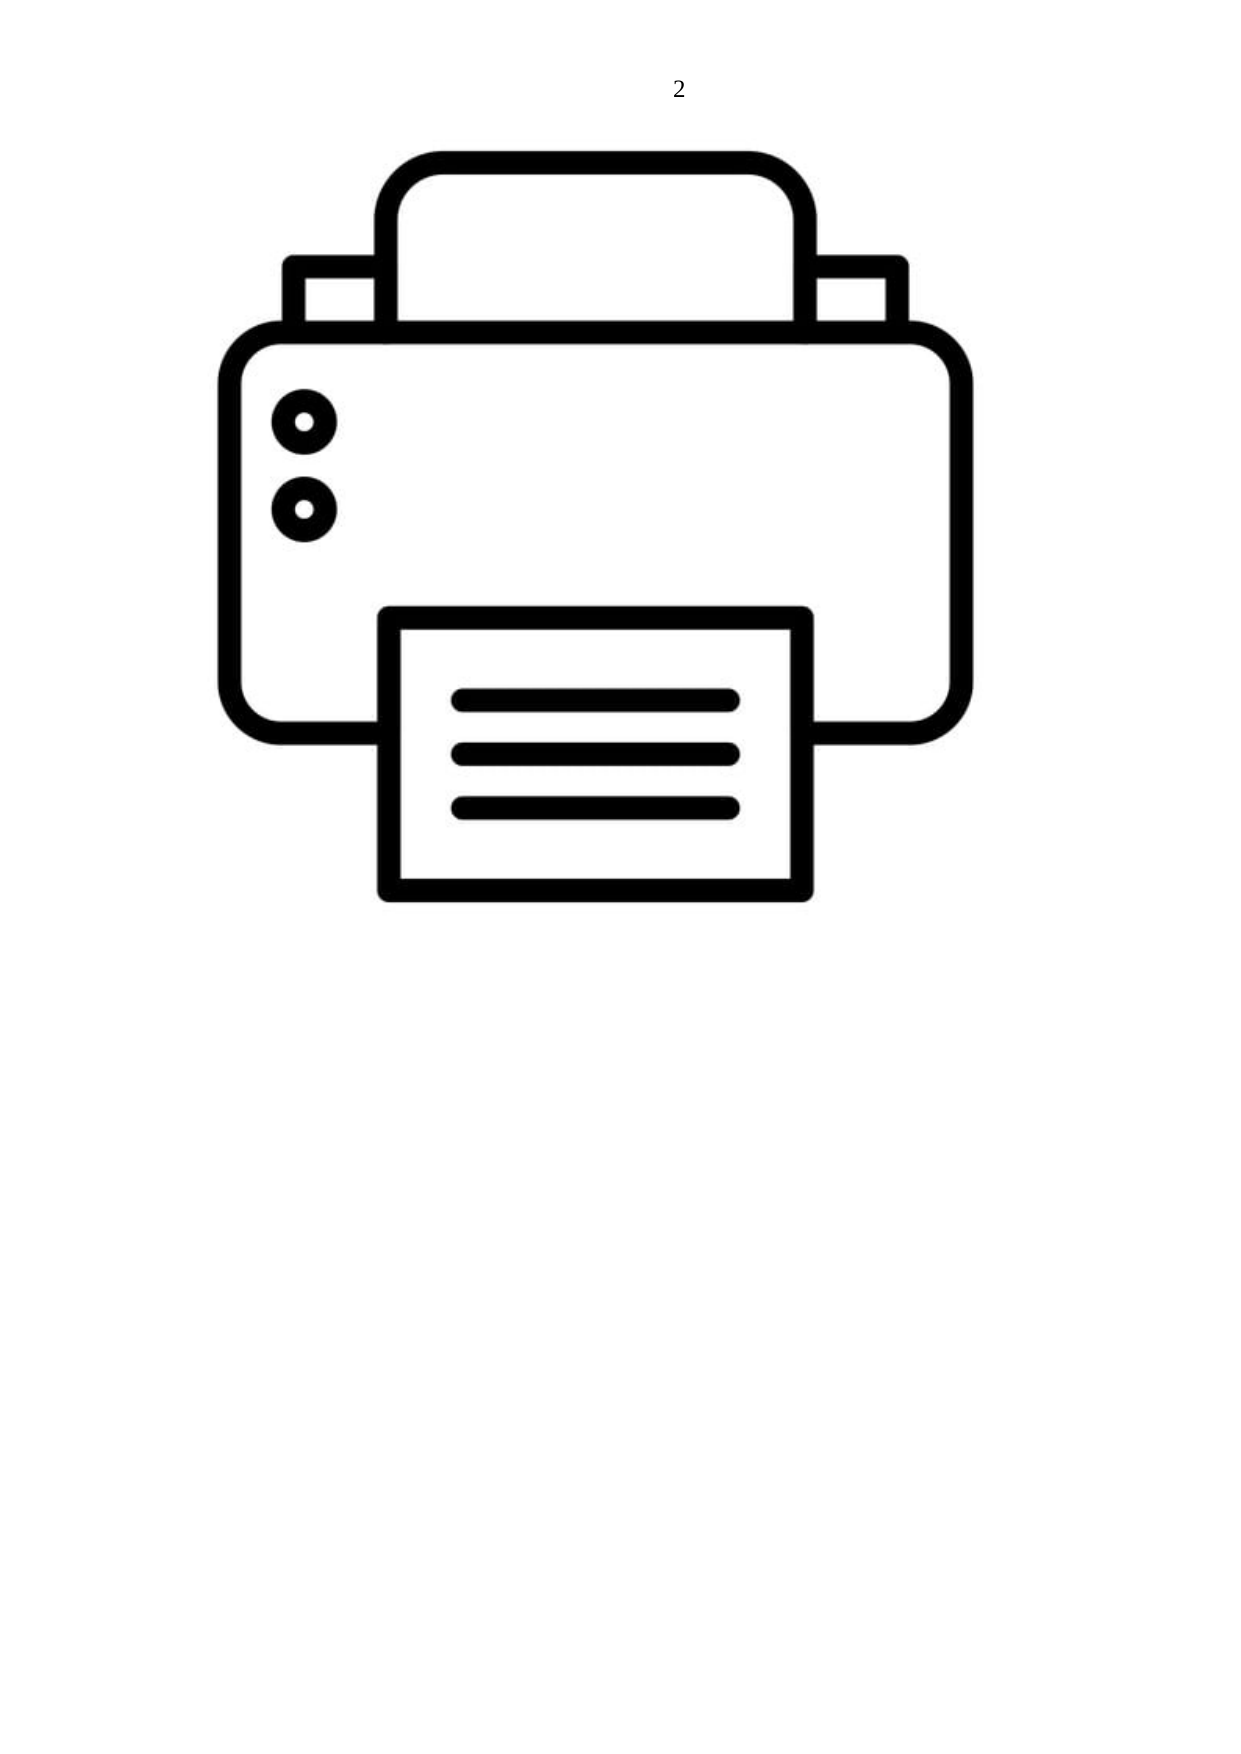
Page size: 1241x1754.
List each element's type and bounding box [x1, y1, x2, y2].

picture [183, 131, 996, 926]
